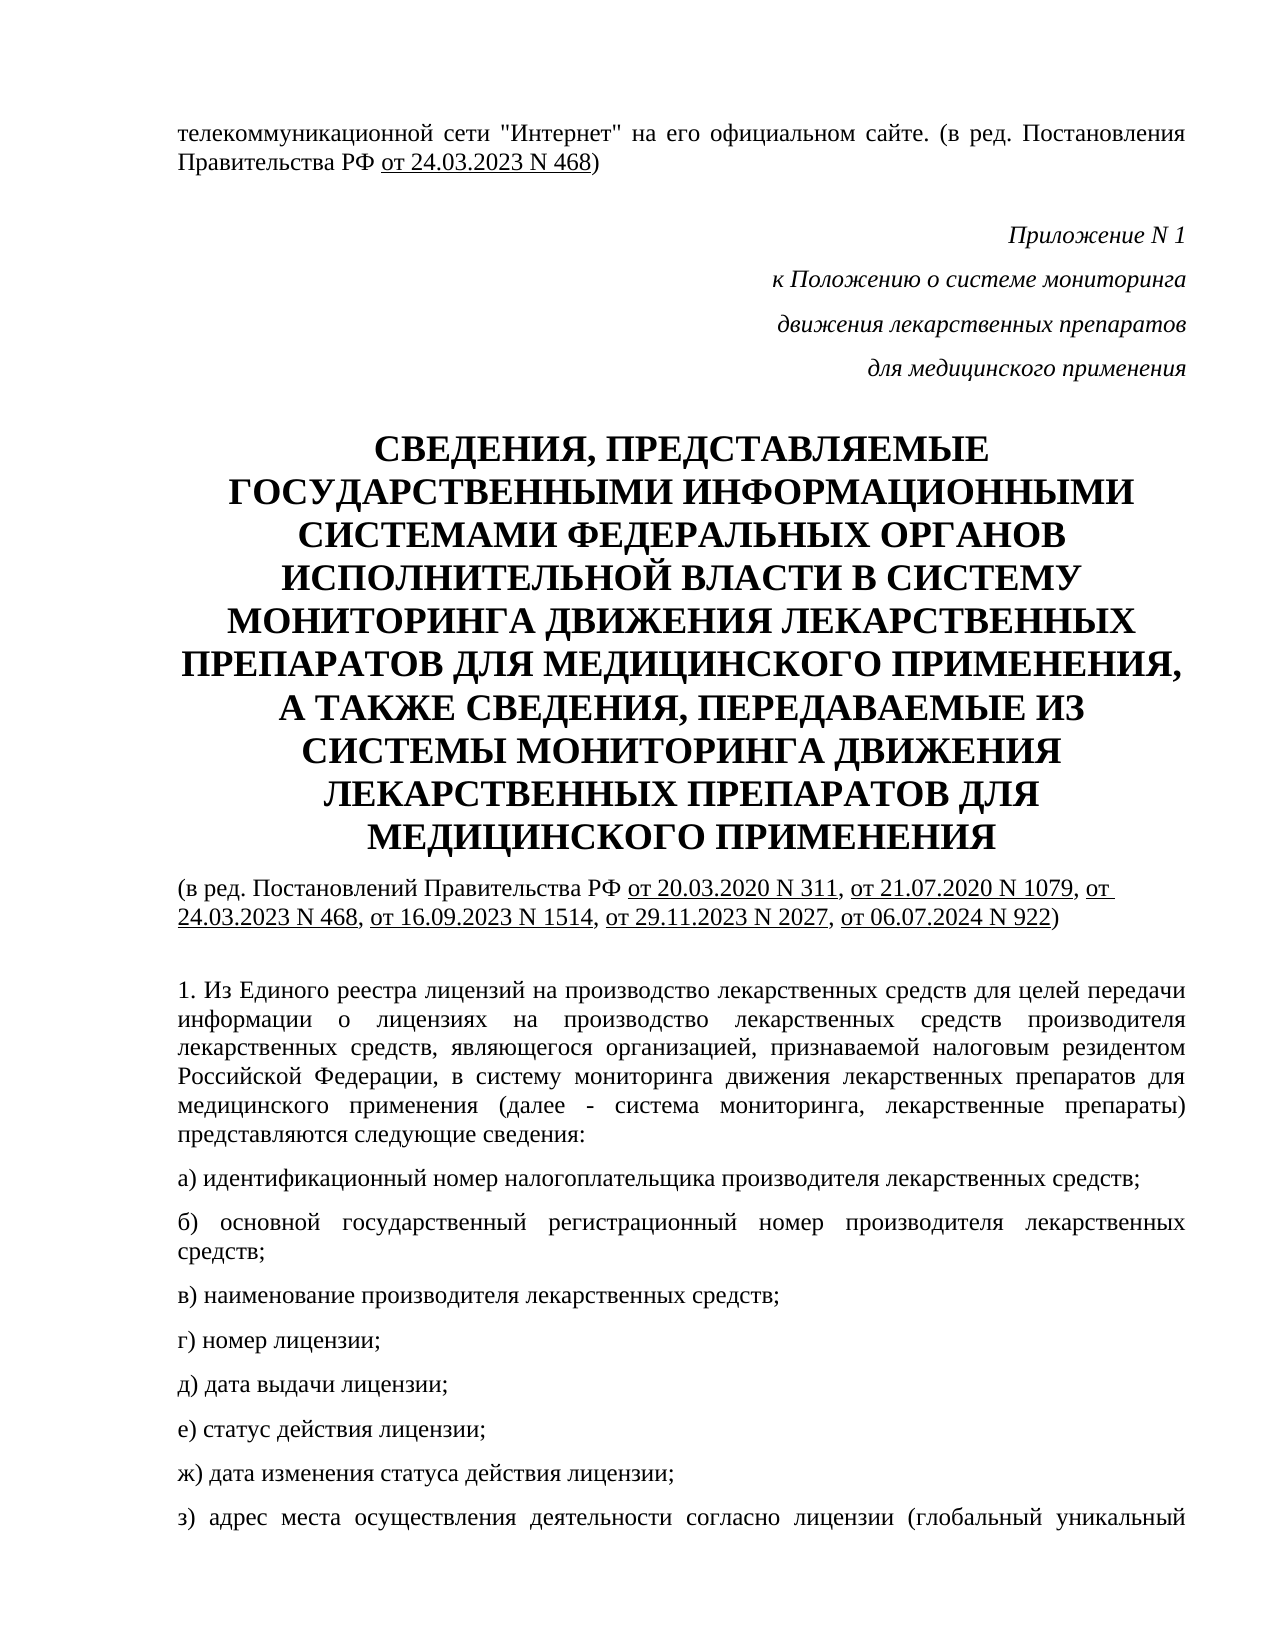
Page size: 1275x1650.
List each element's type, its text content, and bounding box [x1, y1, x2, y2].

text е) статус действия лицензии; [177, 1414, 1186, 1442]
text в) наименование производителя лекарственных средств; [177, 1281, 1186, 1309]
text ж) дата изменения статуса действия лицензии; [177, 1458, 1186, 1487]
text а) идентификационный номер налогоплательщика производителя лекарственных средств; [177, 1163, 1186, 1192]
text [177, 118, 1186, 176]
text СВЕДЕНИЯ, ПРЕДСТАВЛЯЕМЫЕ ГОСУДАРСТВЕННЫМИ ИНФОРМАЦИОННЫМИ СИСТЕМАМИ ФЕДЕРАЛЬНЫХ ОРГАНОВ ИСПОЛНИТЕЛЬНОЙ ВЛАСТИ В СИСТЕМУ МОНИТОРИНГА ДВИЖЕНИЯ ЛЕКАРСТВЕННЫХ ПРЕПАРАТОВ ДЛЯ МЕДИЦИНСКОГО ПРИМЕНЕНИЯ, А ТАКЖЕ СВЕДЕНИЯ, ПЕРЕДАВАЕМЫЕ ИЗ СИСТЕМЫ МОНИТОРИНГА ДВИЖЕНИЯ ЛЕКАРСТВЕННЫХ ПРЕПАРАТОВ ДЛЯ МЕДИЦИНСКОГО ПРИМЕНЕНИЯ [177, 426, 1186, 857]
text (в ред. Постановлений Правительства РФ от 20.03.2020 N 311, от 21.07.2020 N 1079, от 24.03.2023 N 468, от 16.09.2023 N 1514, от 29.11.2023 N 2027, от 06.07.2024 N 922) [177, 873, 1186, 931]
text для медицинского применения [177, 353, 1186, 382]
text б) основной государственный регистрационный номер производителя лекарственных средств; [177, 1207, 1186, 1265]
text Приложение N 1 [177, 220, 1186, 249]
text 1. Из Единого реестра лицензий на производство лекарственных средств для целей передачи информации о лицензиях на производство лекарственных средств производителя лекарственных средств, являющегося организацией, признаваемой налоговым резидентом Российской Федерации, в систему мониторинга движения лекарственных препаратов для медицинского применения (далее - система мониторинга, лекарственные препараты) представляются следующие сведения: [177, 975, 1186, 1147]
text к Положению о системе мониторинга [177, 264, 1186, 293]
text движения лекарственных препаратов [177, 309, 1186, 337]
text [177, 1502, 1186, 1531]
text г) номер лицензии; [177, 1325, 1186, 1354]
text д) дата выдачи лицензии; [177, 1369, 1186, 1398]
